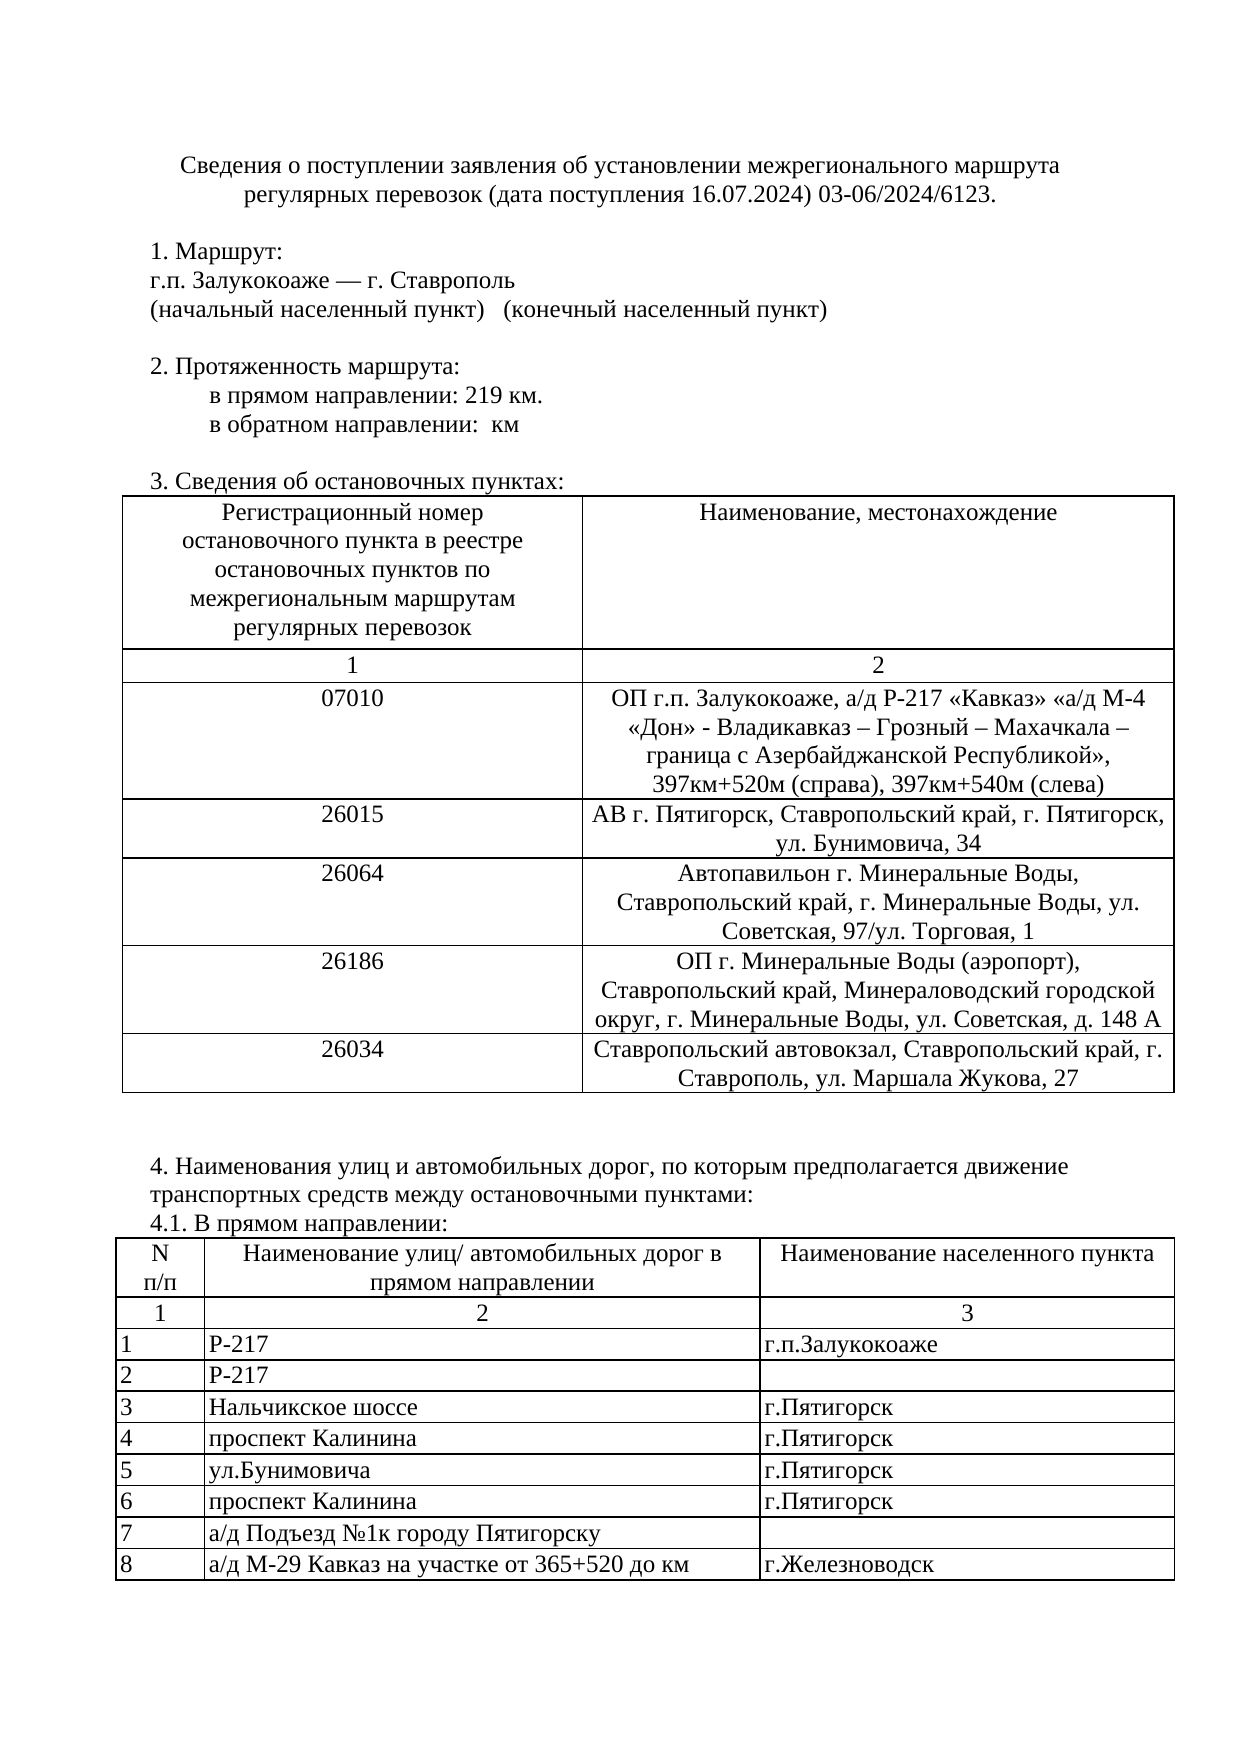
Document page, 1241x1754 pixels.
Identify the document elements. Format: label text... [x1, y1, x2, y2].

table_cell г.Пятигорск [761, 1455, 1174, 1485]
table_cell 07010 [123, 683, 582, 798]
table_cell 26064 [123, 859, 582, 945]
table_header N п/п [117, 1239, 204, 1296]
text (начальный населенный пункт) (конечный населенный пункт) [150, 294, 1090, 322]
table_header Наименование улиц/ автомобильных дорог в прямом направлении [205, 1239, 759, 1296]
table_cell проспект Калинина [205, 1423, 759, 1453]
table_cell а/д Подъезд №1к городу Пятигорску [205, 1518, 759, 1548]
table_cell Нальчикское шоссе [205, 1392, 759, 1422]
table_cell г.Железноводск [761, 1549, 1174, 1579]
text 2. Протяженность маршрута: [150, 351, 1090, 380]
table_cell 3 [117, 1392, 204, 1422]
table_cell [761, 1361, 1174, 1390]
table_cell 5 [117, 1455, 204, 1485]
table_cell г.Пятигорск [761, 1392, 1174, 1422]
table_cell 4 [117, 1423, 204, 1453]
table_cell г.Пятигорск [761, 1486, 1174, 1516]
table_header Наименование, местонахождение [583, 497, 1173, 648]
text 4. Наименования улиц и автомобильных дорог, по которым предполагается движение транспортных средств между остановочными пунктами: [150, 1151, 1090, 1208]
table_cell 2 [117, 1361, 204, 1390]
text 1. Маршрут: [150, 236, 1090, 265]
table_cell Р-217 [205, 1361, 759, 1390]
text 3. Сведения об остановочных пунктах: [150, 466, 1090, 495]
table_cell г.п.Залукокоаже [761, 1329, 1174, 1359]
table_cell ул.Бунимовича [205, 1455, 759, 1485]
table_cell [761, 1518, 1174, 1548]
table_cell г.Пятигорск [761, 1423, 1174, 1453]
text 4.1. В прямом направлении: [150, 1208, 1090, 1237]
table_cell 1 [117, 1329, 204, 1359]
table_cell 26034 [123, 1034, 582, 1092]
table_cell 1 [117, 1298, 204, 1327]
table_cell Автопавильон г. Минеральные Воды, Ставропольский край, г. Минеральные Воды, ул. Советская, 97/ул. Торговая, 1 [583, 859, 1173, 945]
table_cell 6 [117, 1486, 204, 1516]
text г.п. Залукокоаже — г. Ставрополь [150, 265, 1090, 294]
table_header Регистрационный номер остановочного пункта в реестре остановочных пунктов по межрегиональным маршрутам регулярных перевозок [123, 497, 582, 648]
text Сведения о поступлении заявления об установлении межрегионального маршрута регулярных перевозок (дата поступления 16.07.2024) 03-06/2024/6123. [150, 150, 1090, 207]
table_cell Ставропольский автовокзал, Ставропольский край, г. Ставрополь, ул. Маршала Жукова, 27 [583, 1034, 1173, 1092]
table_cell 26186 [123, 946, 582, 1033]
table_cell ОП г.п. Залукокоаже, а/д Р-217 «Кавказ» «а/д М-4 «Дон» - Владикавказ – Грозный – Махачкала – граница с Азербайджанской Республикой», 397км+520м (справа), 397км+540м (слева) [583, 683, 1173, 798]
table_cell Р-217 [205, 1329, 759, 1359]
table_cell проспект Калинина [205, 1486, 759, 1516]
text в прямом направлении: 219 км. [150, 380, 1090, 409]
table_cell 1 [123, 650, 582, 681]
table_cell 2 [583, 650, 1173, 681]
table_cell 3 [761, 1298, 1174, 1327]
table_cell 26015 [123, 800, 582, 857]
table_cell АВ г. Пятигорск, Ставропольский край, г. Пятигорск, ул. Бунимовича, 34 [583, 800, 1173, 857]
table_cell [205, 1549, 759, 1579]
table_cell 8 [117, 1549, 204, 1579]
table_header Наименование населенного пункта [761, 1239, 1174, 1296]
table_cell 2 [205, 1298, 759, 1327]
table_cell ОП г. Минеральные Воды (аэропорт), Ставропольский край, Минераловодский городской округ, г. Минеральные Воды, ул. Советская, д. 148 А [583, 946, 1173, 1033]
table_cell 7 [117, 1518, 204, 1548]
text в обратном направлении: км [150, 409, 1090, 437]
